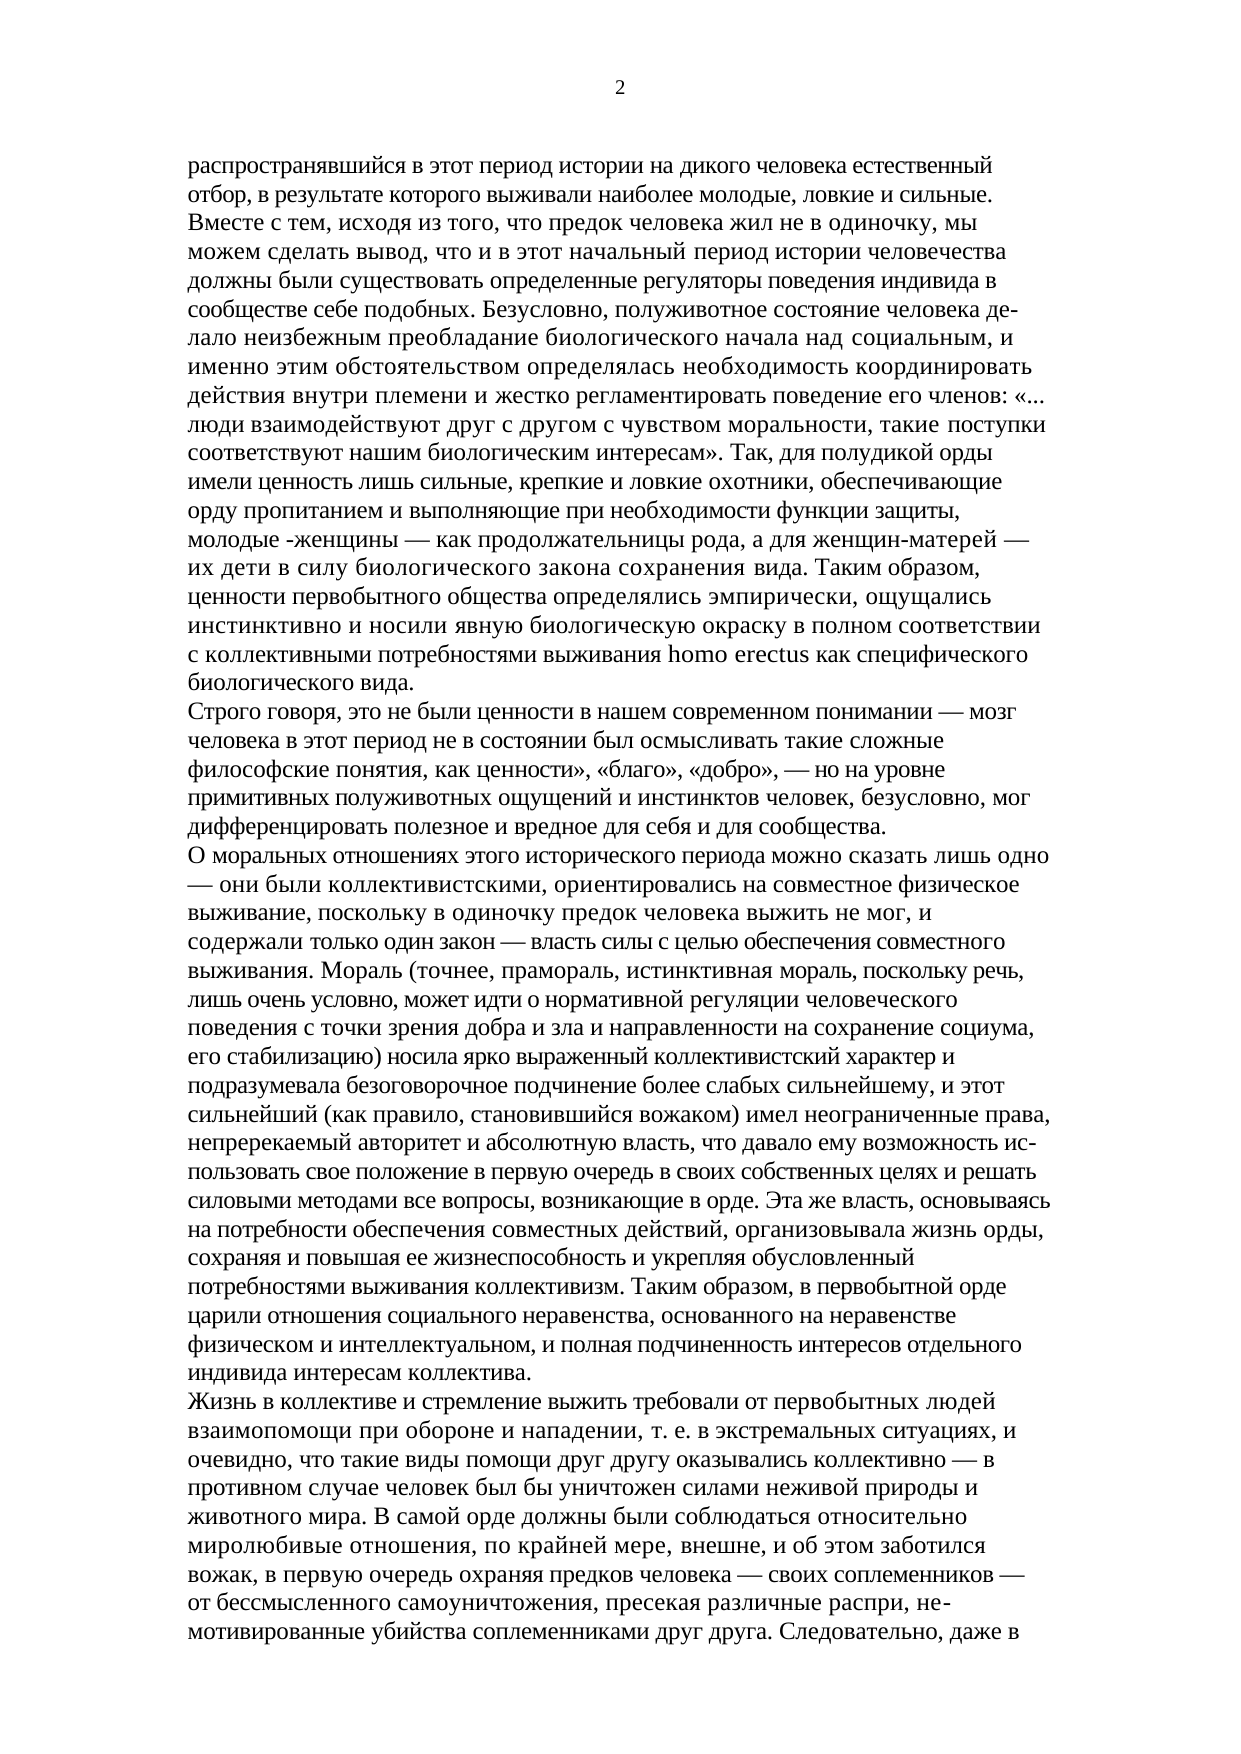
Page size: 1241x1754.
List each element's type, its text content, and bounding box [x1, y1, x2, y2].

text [187, 1386, 1053, 1645]
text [187, 150, 1053, 207]
text Строго говоря, это не были ценности в нашем современном понимании — мозг человека в этот период не в состоянии был осмысливать такие сложные философские понятия, как ценности», «благо», «добро», — но на уровне примитивных полуживотных ощущений и инстинктов человек, безусловно, мог дифференцировать полезное и вредное для себя и для сообщества. [187, 696, 1053, 840]
text О моральных отношениях этого исторического периода можно сказать лишь одно — они были коллективистскими, ориентировались на совместное физическое выживание, поскольку в одиночку предок человека выжить не мог, и содержали только один закон — власть силы с целью обеспечения совместного выживания. Мораль (точнее, прамораль, истинктивная мораль, поскольку речь, лишь очень условно, может идти о нормативной регуляции человеческого поведения с точки зрения добра и зла и направленности на сохранение социума, его стабилизацию) носила ярко выраженный коллективистский характер и подразумевала безоговорочное подчинение более слабых сильнейшему, и этот сильнейший (как правило, становившийся вожаком) имел неограниченные права, непререкаемый авторитет и абсолютную власть, что давало ему возможность использовать свое положение в первую очередь в своих собственных целях и решать силовыми методами все вопросы, возникающие в орде. Эта же власть, основываясь на потребности обеспечения совместных действий, организовывала жизнь орды, сохраняя и повышая ее жизнеспособность и укрепляя обусловленный потребностями выживания коллективизм. Таким образом, в первобытной орде царили отношения социального неравенства, основанного на неравенстве физическом и интеллектуальном, и полная подчиненность интересов отдельного индивида интересам коллектива. [187, 840, 1053, 1386]
text Вместе с тем, исходя из того, что предок человека жил не в одиночку, мы можем сделать вывод, что и в этот начальный период истории человечества должны были существовать определенные регуляторы поведения индивида в сообществе себе подобных. Безусловно, полуживотное состояние человека делало неизбежным преобладание биологического начала над социальным, и именно этим обстоятельством определялась необходимость координировать действия внутри племени и жестко регламентировать поведение его членов: «... люди взаимодействуют друг с другом с чувством моральности, такие поступки соответствуют нашим биологическим интересам». Так, для полудикой орды имели ценность лишь сильные, крепкие и ловкие охотники, обеспечивающие орду пропитанием и выполняющие при необходимости функции защиты, молодые -женщины — как продолжательницы рода, а для женщин-матерей — их дети в силу биологического закона сохранения вида. Таким образом, ценности первобытного общества определялись эмпирически, ощущались инстинктивно и носили явную биологическую окраску в полном соответствии с коллективными потребностями выживания homo erectus как специфического биологического вида. [187, 207, 1053, 696]
